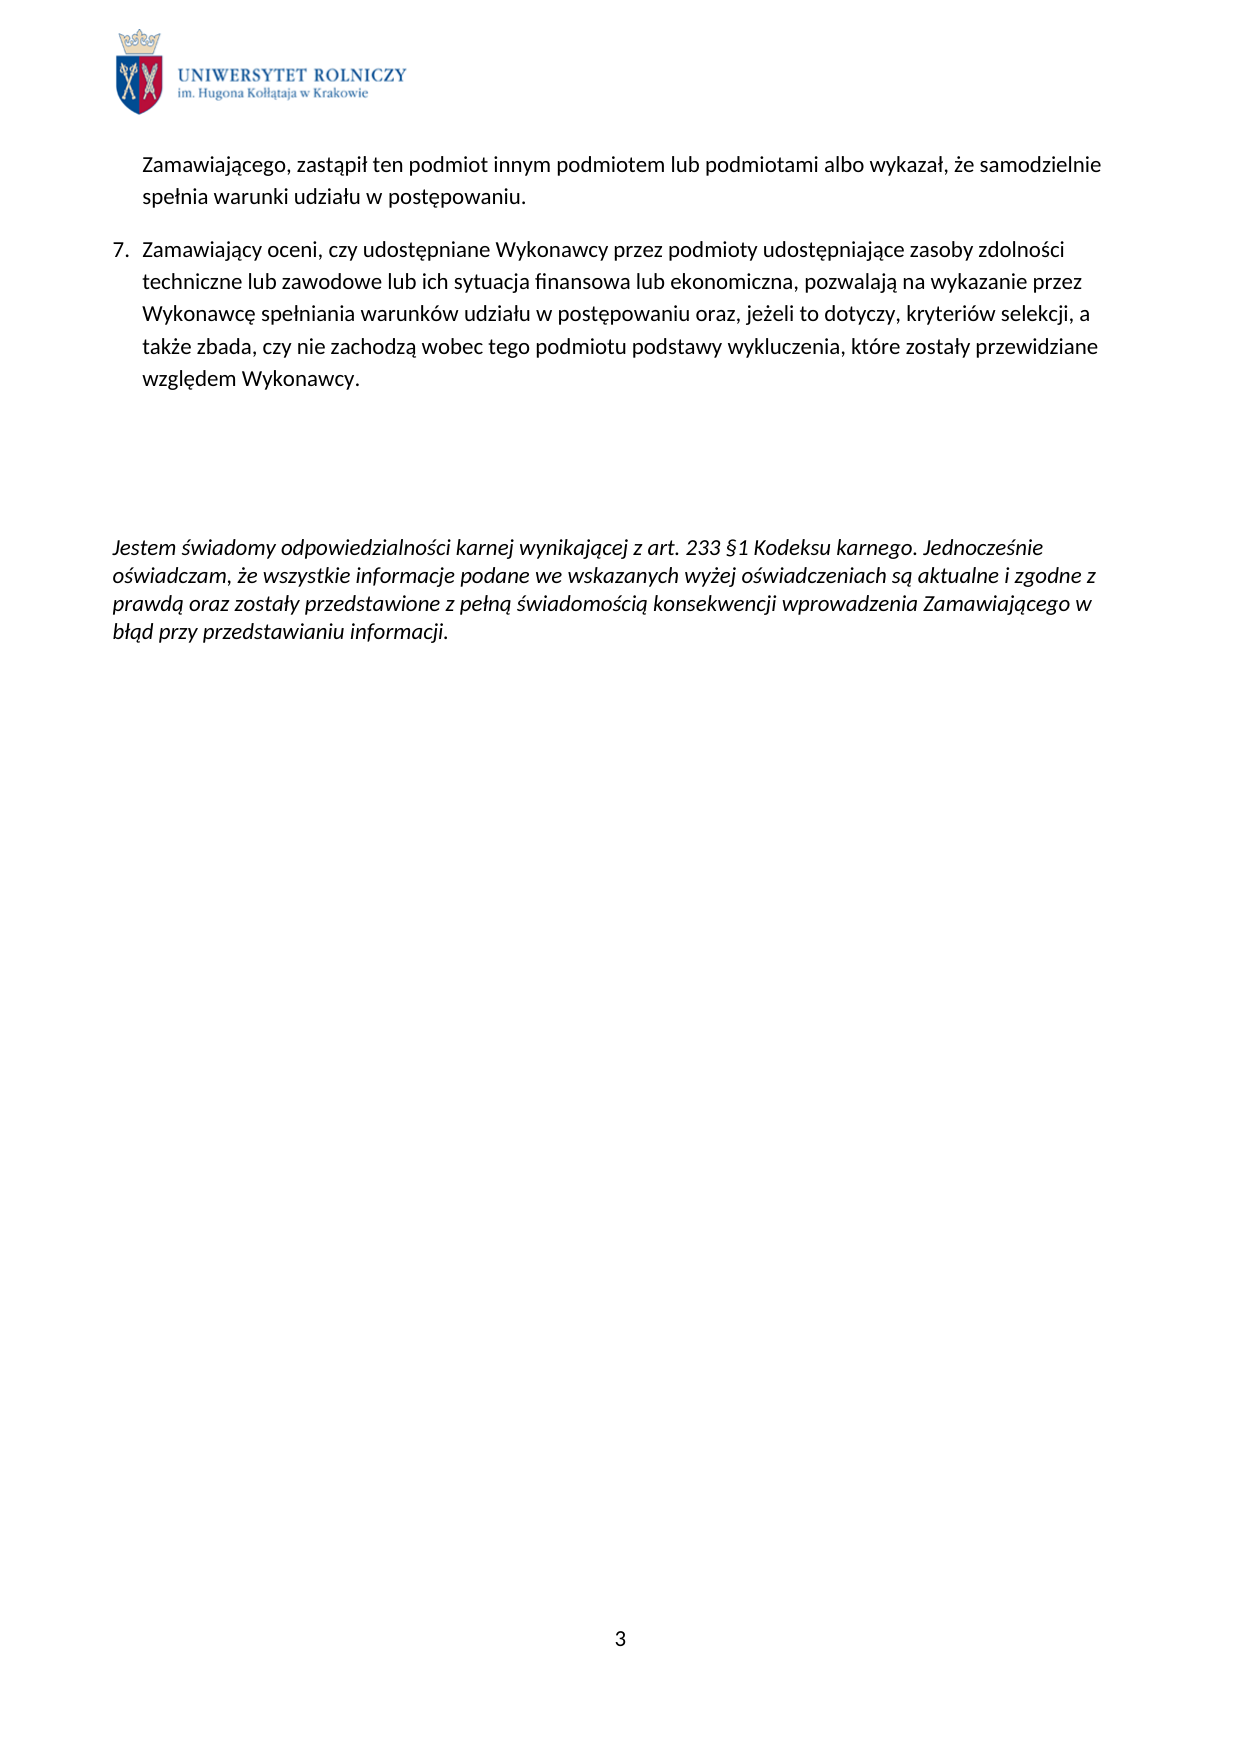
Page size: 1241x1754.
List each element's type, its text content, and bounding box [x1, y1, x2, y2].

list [112, 150, 1128, 210]
picture [112, 29, 420, 118]
list Zamawiający oceni, czy udostępniane Wykonawcy przez podmioty udostępniające zasoby zdolności techniczne lub zawodowe lub ich sytuacja finansowa lub ekonomiczna, pozwalają na wykazanie przez Wykonawcę spełniania warunków udziału w postępowaniu oraz, jeżeli to dotyczy, kryteriów selekcji, a także zbada, czy nie zachodzą wobec tego podmiotu podstawy wykluczenia, które zostały przewidziane względem Wykonawcy. [112, 235, 1128, 392]
list Jestem świadomy odpowiedzialności karnej wynikającej z art. 233 §1 Kodeksu karnego. Jednocześnie oświadczam, że wszystkie informacje podane we wskazanych wyżej oświadczeniach są aktualne i zgodne z prawdą oraz zostały przedstawione z pełną świadomością konsekwencji wprowadzenia Zamawiającego w błąd przy przedstawianiu informacji. [112, 533, 1128, 645]
